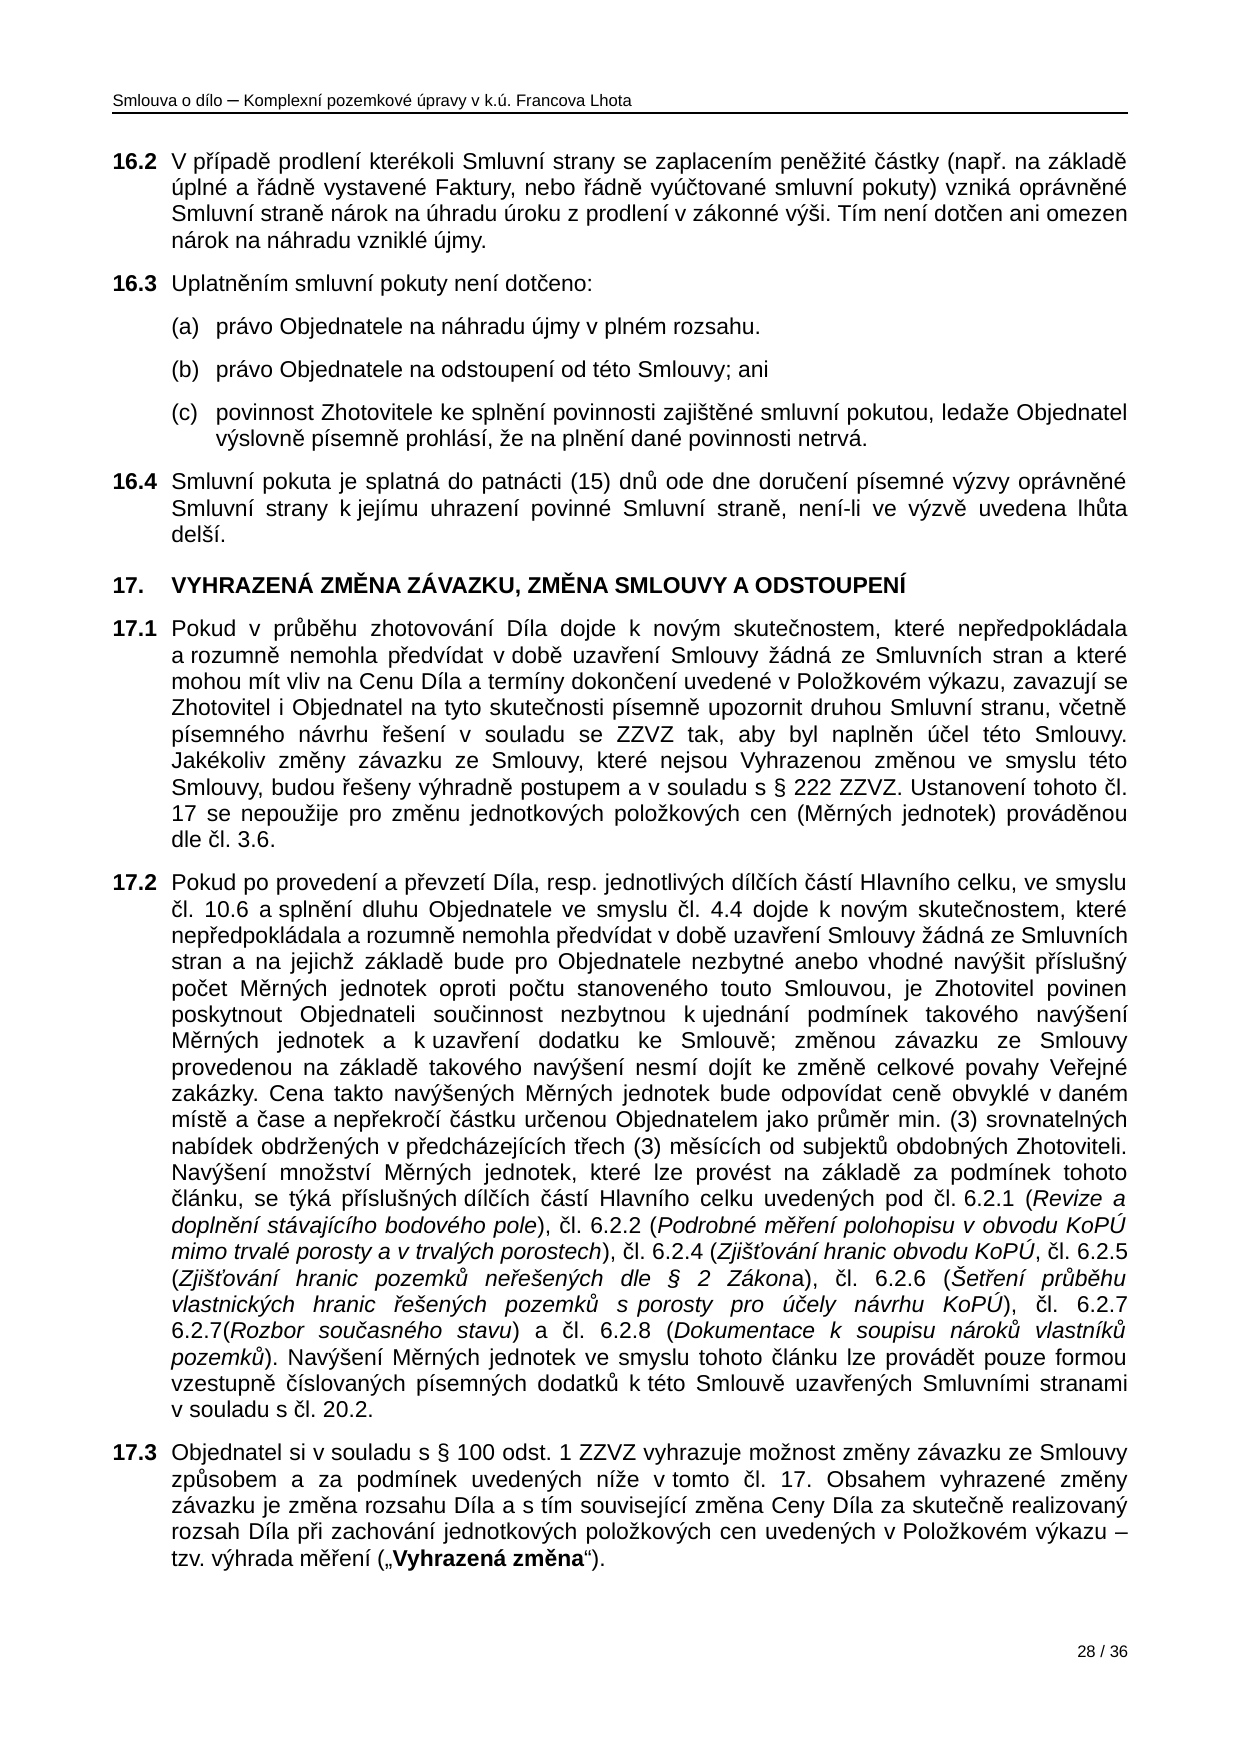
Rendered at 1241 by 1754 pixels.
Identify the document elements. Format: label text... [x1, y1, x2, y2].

text Uplatněním smluvní pokuty není dotčeno: [112, 270, 1128, 296]
list právo Objednatele na odstoupení od této Smlouvy; ani [171, 356, 1128, 382]
text Objednatel si v souladu s § 100 odst. 1 ZZVZ vyhrazuje možnost změny závazku ze Smlouvy způsobem a za podmínek uvedených níže v tomto čl. 17. Obsahem vyhrazené změny závazku je změna rozsahu Díla a s tím související změna Ceny Díla za skutečně realizovaný rozsah Díla při zachování jednotkových položkových cen uvedených v Položkovém výkazu – tzv. výhrada měření („Vyhrazená změna“). [112, 1439, 1128, 1571]
text Pokud v průběhu zhotovování Díla dojde k novým skutečnostem, které nepředpokládala a rozumně nemohla předvídat v době uzavření Smlouvy žádná ze Smluvních stran a které mohou mít vliv na Cenu Díla a termíny dokončení uvedené v Položkovém výkazu, zavazují se Zhotovitel i Objednatel na tyto skutečnosti písemně upozornit druhou Smluvní stranu, včetně písemného návrhu řešení v souladu se ZZVZ tak, aby byl naplněn účel této Smlouvy. Jakékoliv změny závazku ze Smlouvy, které nejsou Vyhrazenou změnou ve smyslu této Smlouvy, budou řešeny výhradně postupem a v souladu s § 222 ZZVZ. Ustanovení tohoto čl. 17 se nepoužije pro změnu jednotkových položkových cen (Měrných jednotek) prováděnou dle čl. 3.6. [112, 615, 1128, 852]
list povinnost Zhotovitele ke splnění povinnosti zajištěné smluvní pokutou, ledaže Objednatel výslovně písemně prohlásí, že na plnění dané povinnosti netrvá. [171, 399, 1128, 452]
text Vyhrazená změna závazku, změna smlouvy a odstoupení [112, 572, 1128, 599]
list právo Objednatele na náhradu újmy v plném rozsahu. [171, 313, 1128, 339]
text Smluvní pokuta je splatná do patnácti (15) dnů ode dne doručení písemné výzvy oprávněné Smluvní strany k jejímu uhrazení povinné Smluvní straně, není-li ve výzvě uvedena lhůta delší. [112, 468, 1128, 547]
text Pokud po provedení a převzetí Díla, resp. jednotlivých dílčích částí Hlavního celku, ve smyslu čl. 10.6 a splnění dluhu Objednatele ve smyslu čl. 4.4 dojde k novým skutečnostem, které nepředpokládala a rozumně nemohla předvídat v době uzavření Smlouvy žádná ze Smluvních stran a na jejichž základě bude pro Objednatele nezbytné anebo vhodné navýšit příslušný počet Měrných jednotek oproti počtu stanoveného touto Smlouvou, je Zhotovitel povinen poskytnout Objednateli součinnost nezbytnou k ujednání podmínek takového navýšení Měrných jednotek a k uzavření dodatku ke Smlouvě; změnou závazku ze Smlouvy provedenou na základě takového navýšení nesmí dojít ke změně celkové povahy Veřejné zakázky. Cena takto navýšených Měrných jednotek bude odpovídat ceně obvyklé v daném místě a čase a nepřekročí částku určenou Objednatelem jako průměr min. (3) srovnatelných nabídek obdržených v předcházejících třech (3) měsících od subjektů obdobných Zhotoviteli. Navýšení množství Měrných jednotek, které lze provést na základě za podmínek tohoto článku, se týká příslušných dílčích částí Hlavního celku uvedených pod čl. 6.2.1 (Revize a doplnění stávajícího bodového pole), čl. 6.2.2 (Podrobné měření polohopisu v obvodu KoPÚ mimo trvalé porosty a v trvalých porostech), čl. 6.2.4 (Zjišťování hranic obvodu KoPÚ, čl. 6.2.5 (Zjišťování hranic pozemků neřešených dle § 2 Zákona), čl. 6.2.6 (Šetření průběhu vlastnických hranic řešených pozemků s porosty pro účely návrhu KoPÚ), čl. 6.2.7 (Rozbor současného stavu) a čl. 6.2.8 (Dokumentace k soupisu nároků vlastníků pozemků). Navýšení Měrných jednotek ve smyslu tohoto článku lze provádět pouze formou vzestupně číslovaných písemných dodatků k této Smlouvě uzavřených Smluvními stranami v souladu s čl. 20.2. [112, 869, 1128, 1423]
text V případě prodlení kterékoli Smluvní strany se zaplacením peněžité částky (např. na základě úplné a řádně vystavené Faktury, nebo řádně vyúčtované smluvní pokuty) vzniká oprávněné Smluvní straně nárok na úhradu úroku z prodlení v zákonné výši. Tím není dotčen ani omezen nárok na náhradu vzniklé újmy. [112, 148, 1128, 253]
